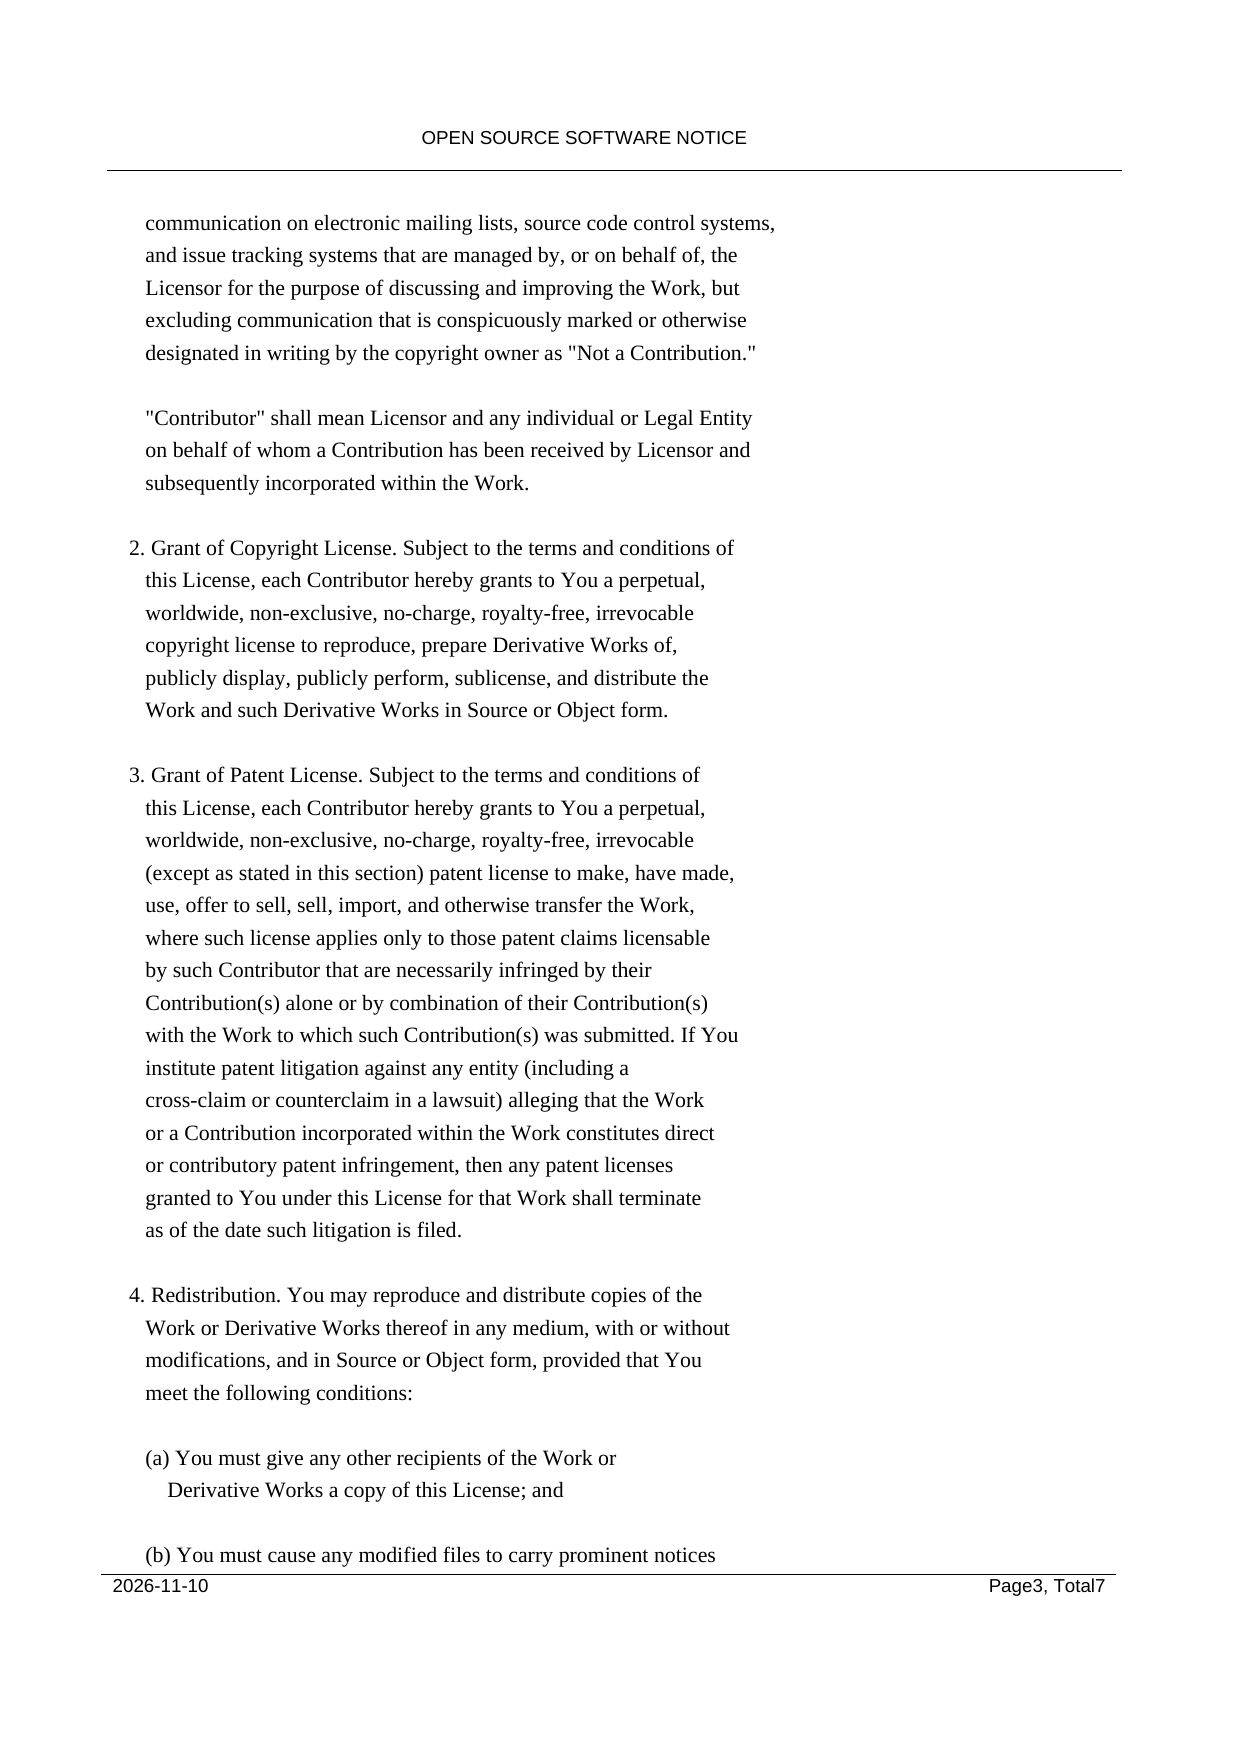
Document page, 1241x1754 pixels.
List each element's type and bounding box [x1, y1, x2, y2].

text [112, 206, 1128, 1571]
